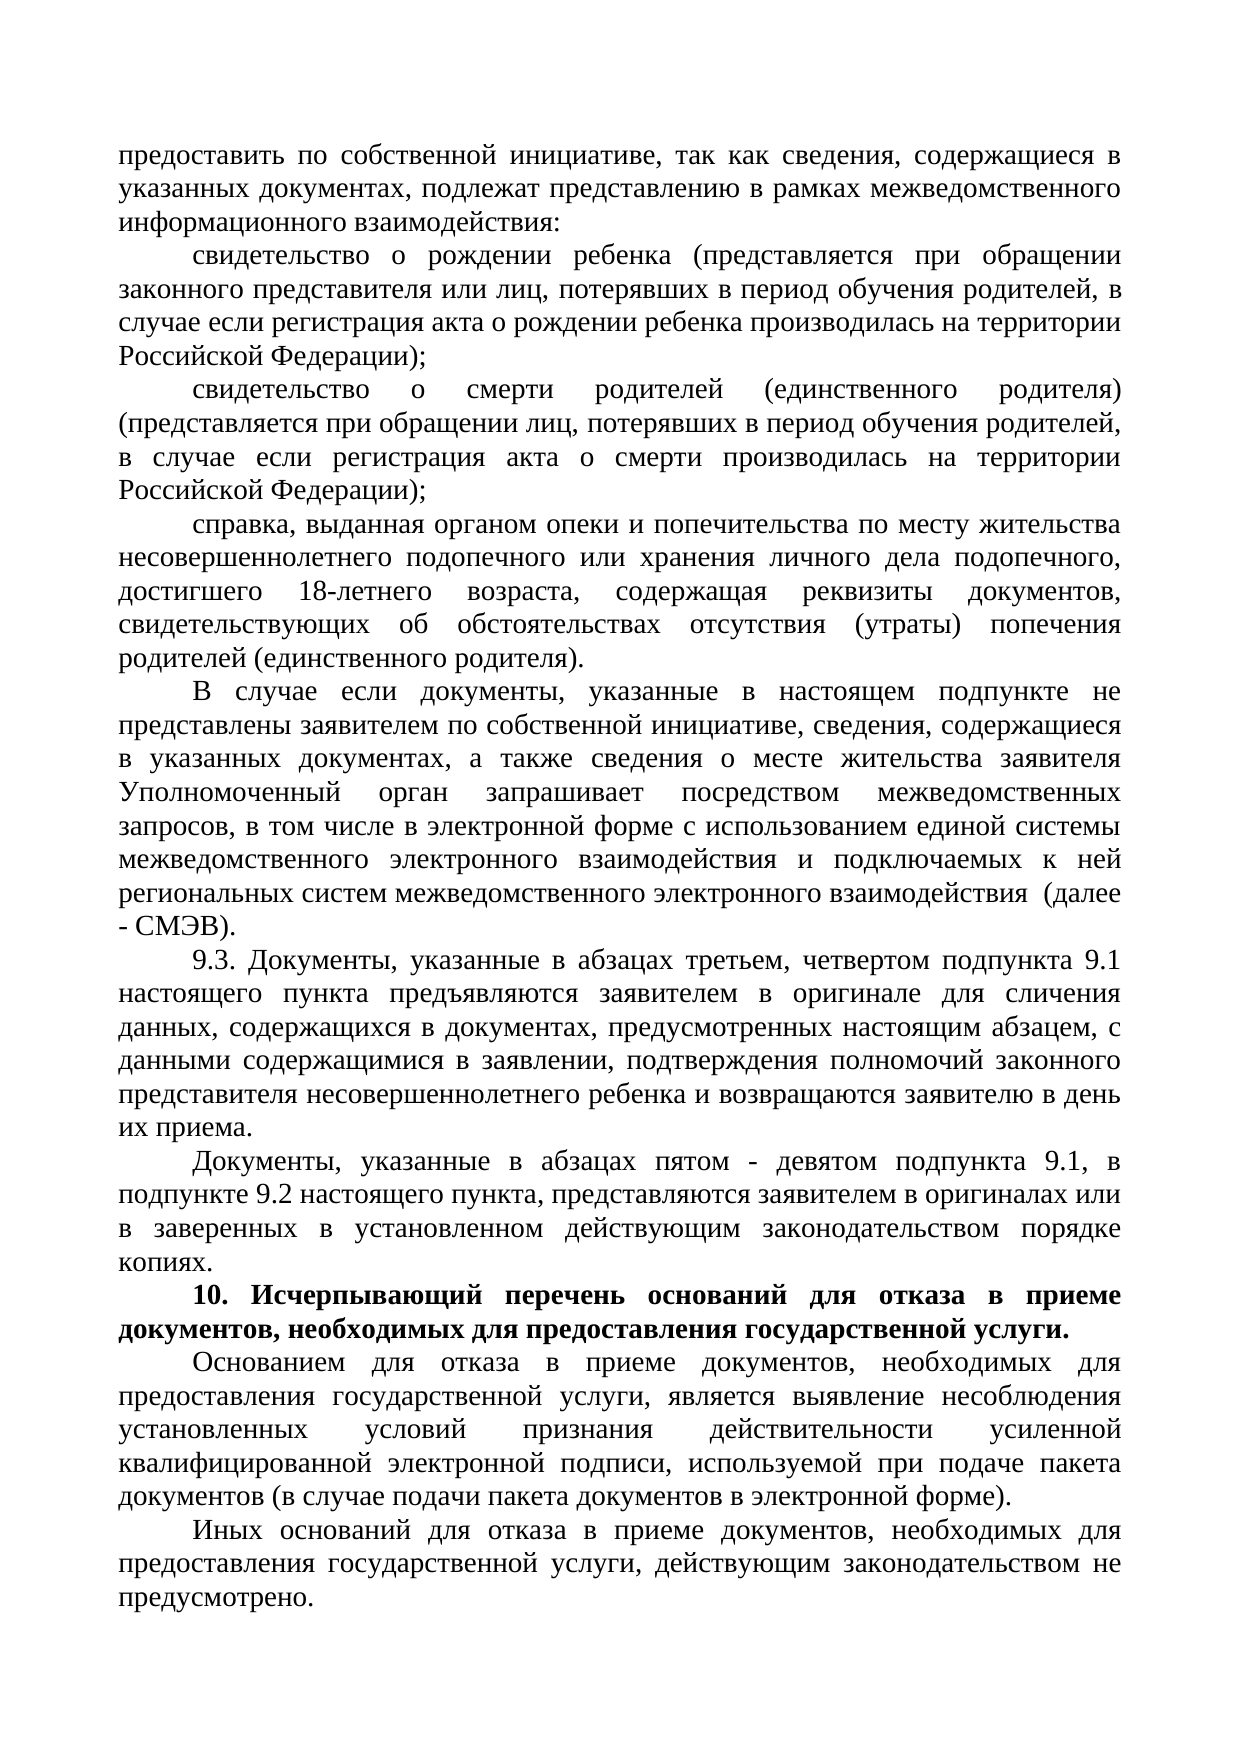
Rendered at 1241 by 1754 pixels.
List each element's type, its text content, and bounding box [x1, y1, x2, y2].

text Документы, указанные в абзацах пятом - девятом подпункта 9.1, в подпункте 9.2 настоящего пункта, представляются заявителем в оригиналах или в заверенных в установленном действующим законодательством порядке копиях. [118, 1143, 1122, 1277]
text свидетельство о рождении ребенка (представляется при обращении законного представителя или лиц, потерявших в период обучения родителей, в случае если регистрация акта о рождении ребенка производилась на территории Российской Федерации); [118, 237, 1122, 372]
text Иных оснований для отказа в приеме документов, необходимых для предоставления государственной услуги, действующим законодательством не предусмотрено. [118, 1512, 1122, 1613]
text свидетельство о смерти родителей (единственного родителя) (представляется при обращении лиц, потерявших в период обучения родителей, в случае если регистрация акта о смерти производилась на территории Российской Федерации); [118, 372, 1122, 506]
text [118, 137, 1122, 237]
text 10. Исчерпывающий перечень оснований для отказа в приеме документов, необходимых для предоставления государственной услуги. [118, 1277, 1122, 1344]
text В случае если документы, указанные в настоящем подпункте не представлены заявителем по собственной инициативе, сведения, содержащиеся в указанных документах, а также сведения о месте жительства заявителя Уполномоченный орган запрашивает посредством межведомственных запросов, в том числе в электронной форме с использованием единой системы межведомственного электронного взаимодействия и подключаемых к ней региональных систем межведомственного электронного взаимодействия (далее - СМЭВ). [118, 673, 1122, 942]
text справка, выданная органом опеки и попечительства по месту жительства несовершеннолетнего подопечного или хранения личного дела подопечного, достигшего 18-летнего возраста, содержащая реквизиты документов, свидетельствующих об обстоятельствах отсутствия (утраты) попечения родителей (единственного родителя). [118, 506, 1122, 673]
text Основанием для отказа в приеме документов, необходимых для предоставления государственной услуги, является выявление несоблюдения установленных условий признания действительности усиленной квалифицированной электронной подписи, используемой при подаче пакета документов (в случае подачи пакета документов в электронной форме). [118, 1344, 1122, 1512]
text 9.3. Документы, указанные в абзацах третьем, четвертом подпункта 9.1 настоящего пункта предъявляются заявителем в оригинале для сличения данных, содержащихся в документах, предусмотренных настоящим абзацем, с данными содержащимися в заявлении, подтверждения полномочий законного представителя несовершеннолетнего ребенка и возвращаются заявителю в день их приема. [118, 942, 1122, 1143]
